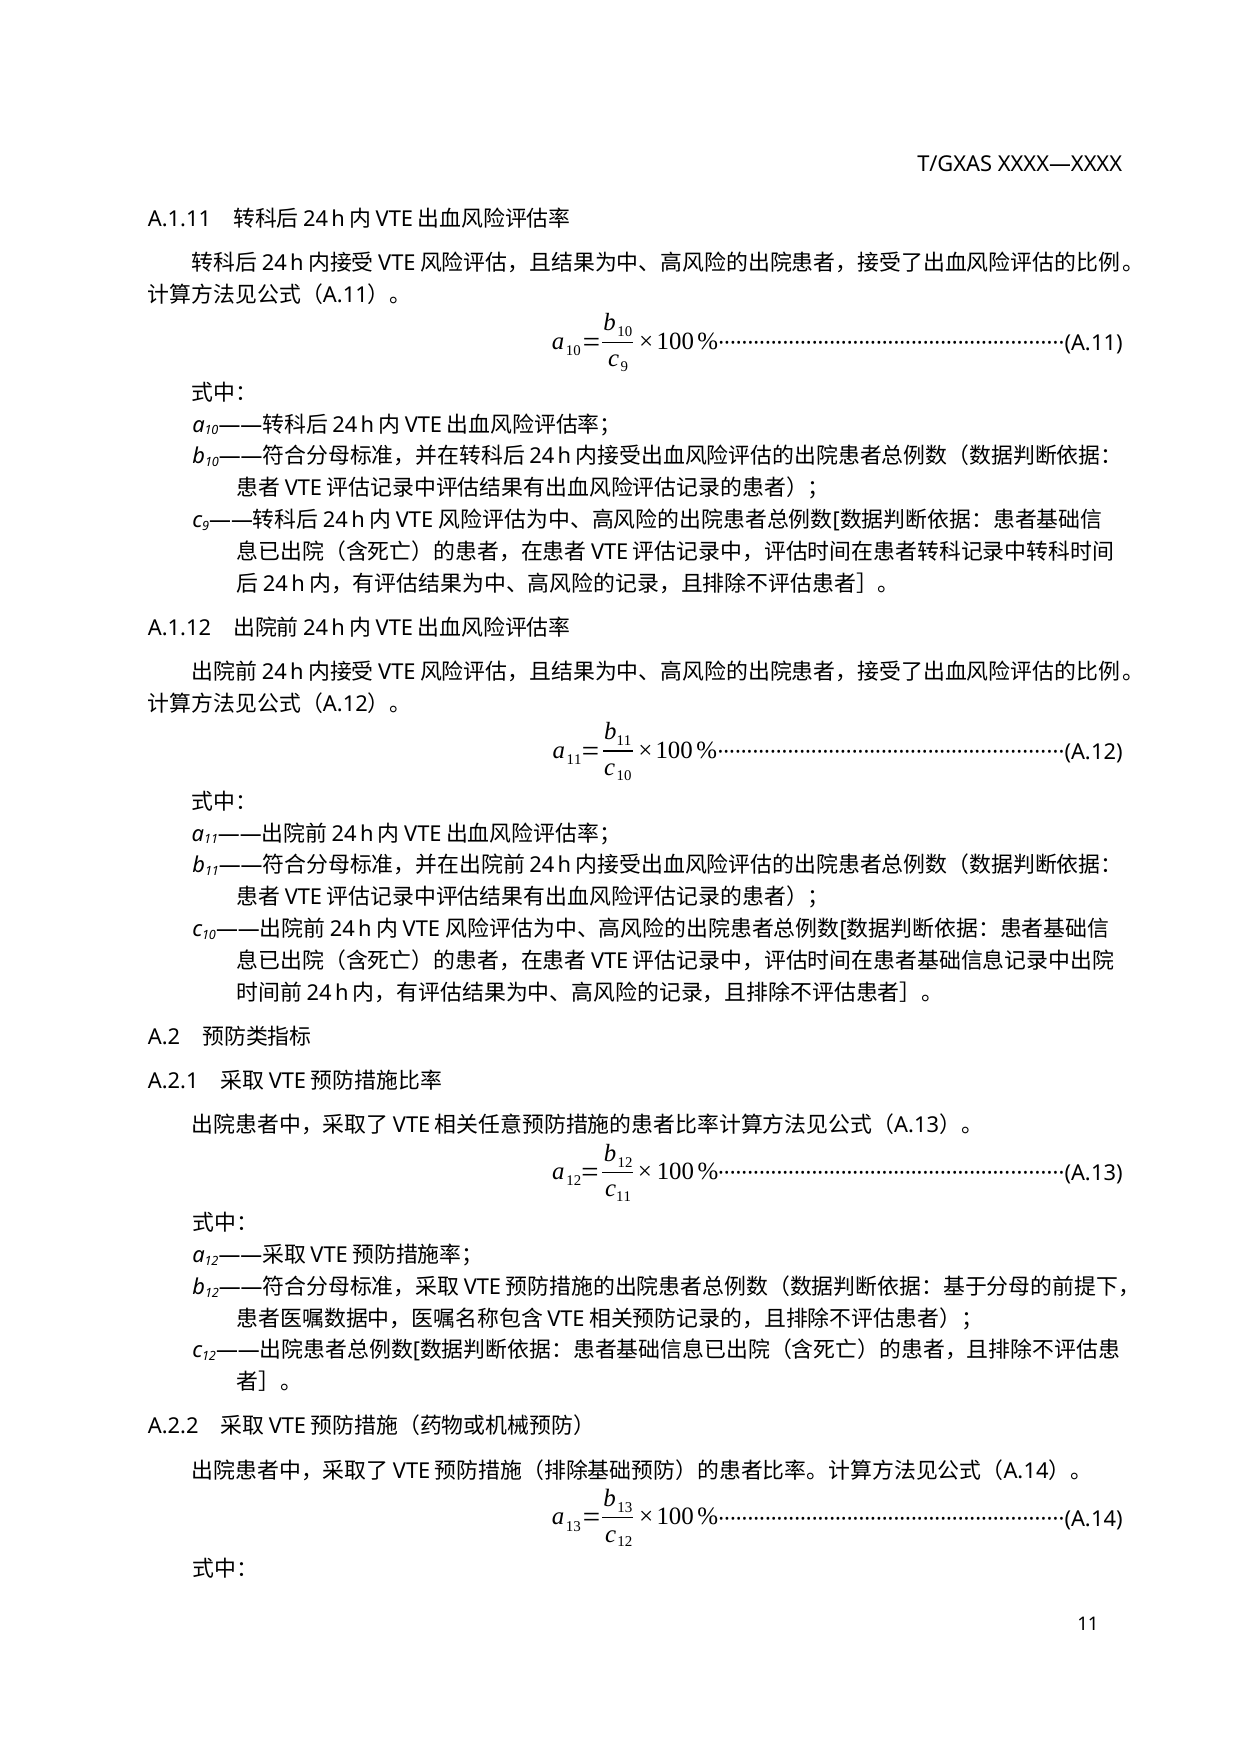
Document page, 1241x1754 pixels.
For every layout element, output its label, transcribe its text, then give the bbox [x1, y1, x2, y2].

text (A.14) [148, 1484, 1122, 1551]
text 式中： [148, 375, 1122, 407]
text 出院患者中，采取了VTE相关任意预防措施的患者比率计算方法见公式（A.13）。 [148, 1107, 1122, 1139]
text 采取VTE预防措施比率 [148, 1063, 1122, 1095]
text b11——符合分母标准，并在出院前24 h内接受出血风险评估的出院患者总例数（数据判断依据：患者VTE评估记录中评估结果有出血风险评估记录的患者）； [192, 847, 1122, 911]
text 式中： [192, 1551, 1122, 1582]
text c9——转科后24 h内 VTE 风险评估为中、高风险的出院患者总例数[数据判断依据：患者基础信息已出院（含死亡）的患者，在患者VTE评估记录中，评估时间在患者转科记录中转科时间后24 h内，有评估结果为中、高风险的记录，且排除不评估患者］。 [192, 502, 1122, 597]
text 出院前24 h内接受VTE风险评估，且结果为中、高风险的出院患者，接受了出血风险评估的比例。计算方法见公式（A.12）。 [148, 654, 1122, 718]
text 式中： [148, 784, 1122, 816]
text 式中： [192, 1205, 1122, 1237]
text 转科后24 h内接受VTE风险评估，且结果为中、高风险的出院患者，接受了出血风险评估的比例。计算方法见公式（A.11）。 [148, 245, 1122, 309]
text c10——出院前24 h内 VTE 风险评估为中、高风险的出院患者总例数[数据判断依据：患者基础信息已出院（含死亡）的患者，在患者VTE评估记录中，评估时间在患者基础信息记录中出院时间前24 h内，有评估结果为中、高风险的记录，且排除不评估患者］。 [192, 911, 1122, 1006]
text a12——采取VTE预防措施率； [192, 1237, 1122, 1269]
text a10——转科后24 h内VTE出血风险评估率； [192, 407, 1122, 438]
text b10——符合分母标准，并在转科后24 h内接受出血风险评估的出院患者总例数（数据判断依据：患者VTE评估记录中评估结果有出血风险评估记录的患者）； [192, 438, 1122, 502]
text a11——出院前24 h内VTE出血风险评估率； [148, 816, 1122, 847]
text (A.11) [148, 309, 1122, 375]
text (A.12) [148, 718, 1122, 784]
text c12——出院患者总例数[数据判断依据：患者基础信息已出院（含死亡）的患者，且排除不评估患者］。 [192, 1332, 1122, 1396]
text (A.13) [148, 1139, 1122, 1205]
text 出院患者中，采取了VTE预防措施（排除基础预防）的患者比率。计算方法见公式（A.14）。 [148, 1453, 1122, 1484]
text 出院前24 h内VTE出血风险评估率 [148, 610, 1122, 642]
text 预防类指标 [148, 1019, 1122, 1051]
text 转科后24 h内VTE出血风险评估率 [148, 201, 1122, 233]
text 采取VTE预防措施（药物或机械预防） [148, 1408, 1122, 1440]
text b12——符合分母标准，采取VTE预防措施的出院患者总例数（数据判断依据：基于分母的前提下，患者医嘱数据中，医嘱名称包含VTE相关预防记录的，且排除不评估患者）； [192, 1269, 1122, 1332]
